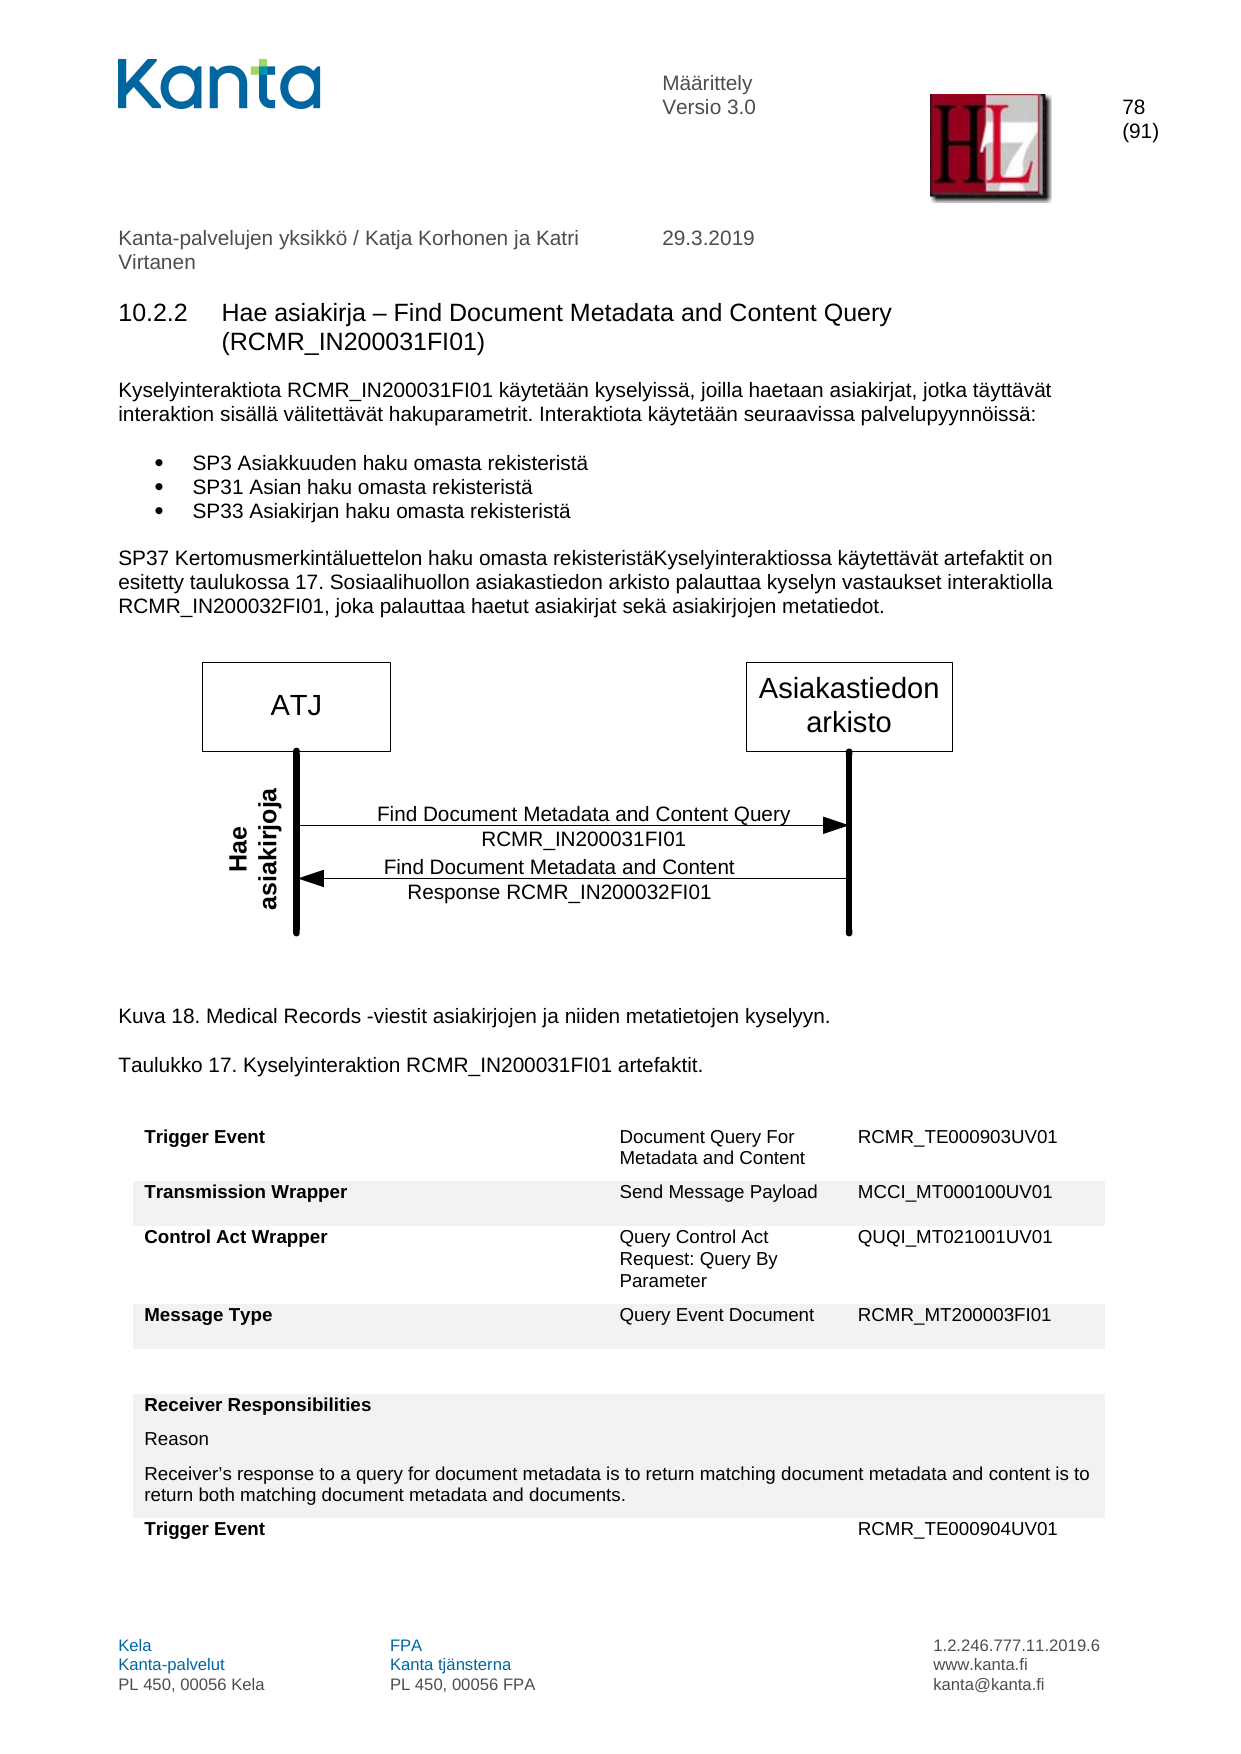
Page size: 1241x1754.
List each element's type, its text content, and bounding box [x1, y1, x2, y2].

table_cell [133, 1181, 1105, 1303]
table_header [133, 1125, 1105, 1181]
text SP31 Asian haku omasta rekisteristä [155, 475, 1122, 499]
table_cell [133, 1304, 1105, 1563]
text Taulukko 17. Kyselyinteraktion RCMR_IN200031FI01 artefaktit. [118, 1052, 1122, 1076]
text SP3 Asiakkuuden haku omasta rekisteristä [155, 451, 1122, 475]
picture [118, 59, 321, 109]
text Kuva 18. Medical Records -viestit asiakirjojen ja niiden metatietojen kyselyyn. [118, 1003, 1122, 1027]
picture [930, 94, 1053, 203]
subtitle Hae asiakirja – Find Document Metadata and Content Query (RCMR_IN200031FI01) [118, 298, 1122, 355]
text Kyselyinteraktiota RCMR_IN200031FI01 käytetään kyselyissä, joilla haetaan asiakirjat, jotka täyttävät interaktion sisällä välitettävät hakuparametrit. Interaktiota käytetään seuraavissa palvelupyynnöissä: [118, 378, 1122, 426]
text SP33 Asiakirjan haku omasta rekisteristä [155, 499, 1122, 523]
text SP37 Kertomusmerkintäluettelon haku omasta rekisteristäKyselyinteraktiossa käytettävät artefaktit on esitetty taulukossa 17. Sosiaalihuollon asiakastiedon arkisto palauttaa kyselyn vastaukset interaktiolla RCMR_IN200032FI01, joka palauttaa haetut asiakirjat sekä asiakirjojen metatiedot. [118, 546, 1122, 618]
